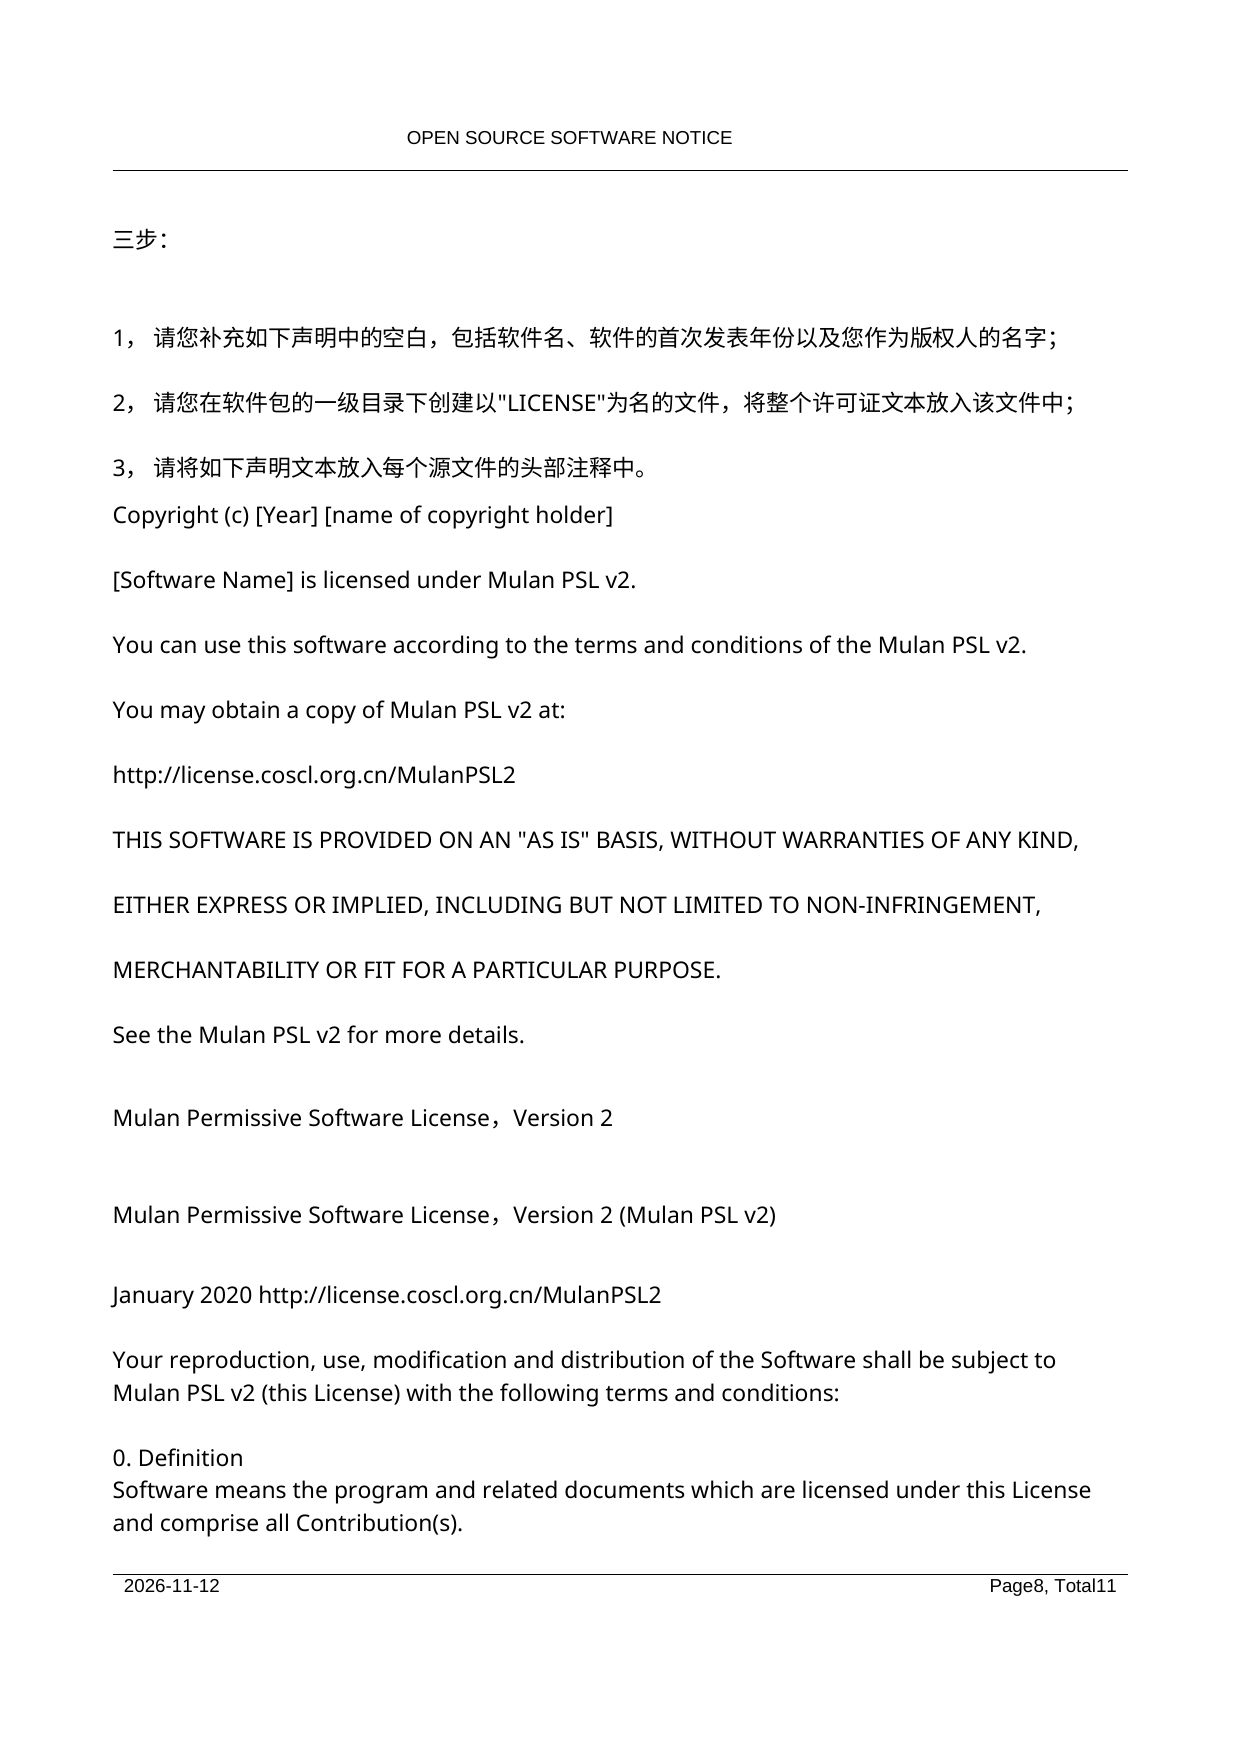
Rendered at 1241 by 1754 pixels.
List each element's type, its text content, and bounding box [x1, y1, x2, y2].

text 0. Definition [112, 1441, 1128, 1474]
text See the Mulan PSL v2 for more details. [112, 1019, 1128, 1051]
text 1， 请您补充如下声明中的空白，包括软件名、软件的首次发表年份以及您作为版权人的名字； [112, 304, 1128, 369]
text THIS SOFTWARE IS PROVIDED ON AN "AS IS" BASIS, WITHOUT WARRANTIES OF ANY KIND, [112, 824, 1128, 856]
text Your reproduction, use, modification and distribution of the Software shall be subject to Mulan PSL v2 (this License) with the following terms and conditions: [112, 1344, 1128, 1409]
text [112, 206, 1128, 271]
text You can use this software according to the terms and conditions of the Mulan PSL v2. [112, 629, 1128, 661]
text You may obtain a copy of Mulan PSL v2 at: [112, 694, 1128, 726]
text 2， 请您在软件包的一级目录下创建以"LICENSE"为名的文件，将整个许可证文本放入该文件中； [112, 369, 1128, 434]
text EITHER EXPRESS OR IMPLIED, INCLUDING BUT NOT LIMITED TO NON-INFRINGEMENT, [112, 889, 1128, 921]
text Copyright (c) [Year] [name of copyright holder] [112, 499, 1128, 531]
text Mulan Permissive Software License，Version 2 (Mulan PSL v2) [112, 1181, 1128, 1246]
text 3， 请将如下声明文本放入每个源文件的头部注释中。 [112, 434, 1128, 499]
text [Software Name] is licensed under Mulan PSL v2. [112, 564, 1128, 596]
text Mulan Permissive Software License，Version 2 [112, 1084, 1128, 1149]
text Software means the program and related documents which are licensed under this License and comprise all Contribution(s). [112, 1474, 1128, 1539]
text MERCHANTABILITY OR FIT FOR A PARTICULAR PURPOSE. [112, 954, 1128, 986]
text January 2020 http://license.coscl.org.cn/MulanPSL2 [112, 1279, 1128, 1311]
text http://license.coscl.org.cn/MulanPSL2 [112, 759, 1128, 791]
